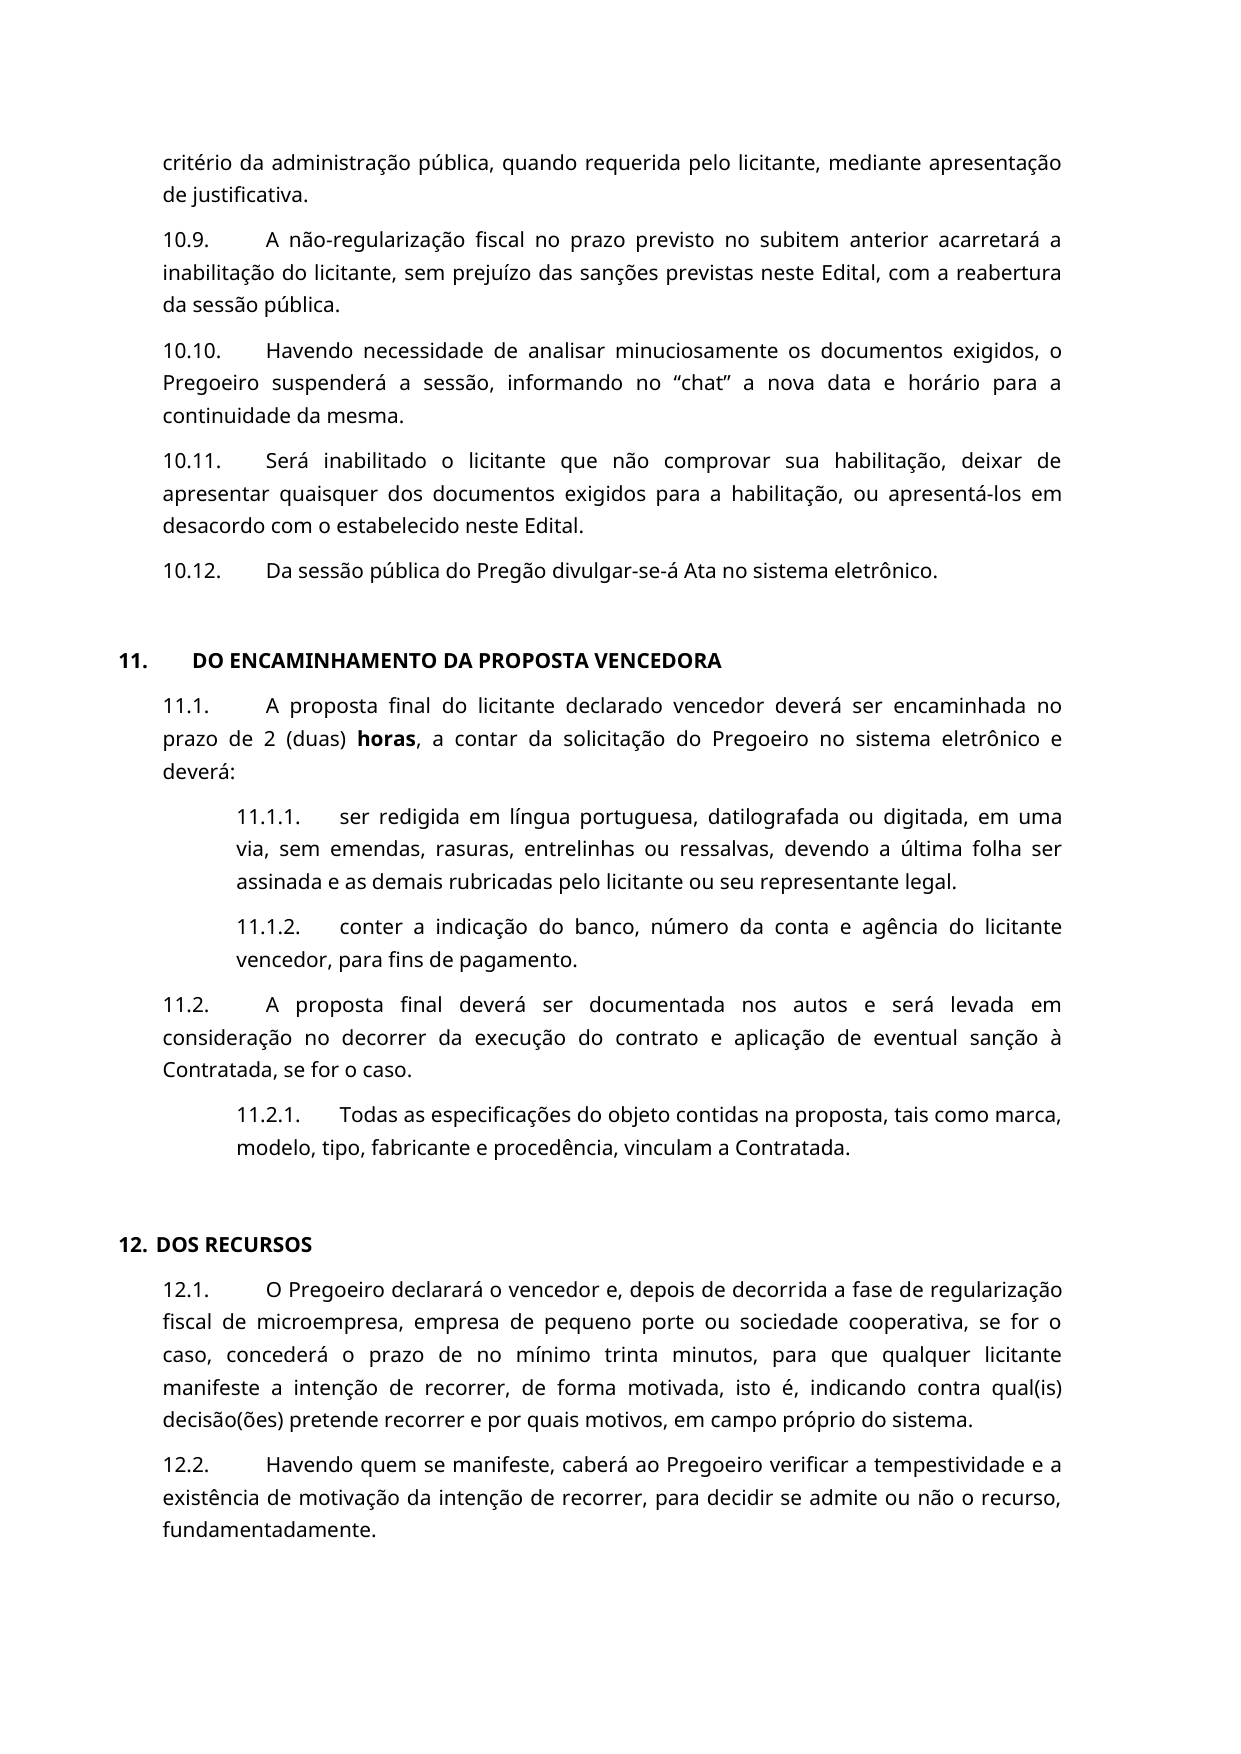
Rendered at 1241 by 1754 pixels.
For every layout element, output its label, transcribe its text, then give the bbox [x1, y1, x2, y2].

list DO ENCAMINHAMENTO DA PROPOSTA VENCEDORA [118, 647, 1063, 675]
list DOS RECURSOS [118, 1230, 1063, 1258]
list Todas as especificações do objeto contidas na proposta, tais como marca, modelo, tipo, fabricante e procedência, vinculam a Contratada. [236, 1100, 1063, 1161]
list Havendo necessidade de analisar minuciosamente os documentos exigidos, o Pregoeiro suspenderá a sessão, informando no “chat” a nova data e horário para a continuidade da mesma. [162, 336, 1063, 429]
list conter a indicação do banco, número da conta e agência do licitante vencedor, para fins de pagamento. [236, 912, 1063, 973]
list Da sessão pública do Pregão divulgar-se-á Ata no sistema eletrônico. [162, 556, 1063, 585]
list A proposta final do licitante declarado vencedor deverá ser encaminhada no prazo de 2 (duas) horas, a contar da solicitação do Pregoeiro no sistema eletrônico e deverá: [162, 692, 1063, 785]
list ser redigida em língua portuguesa, datilografada ou digitada, em uma via, sem emendas, rasuras, entrelinhas ou ressalvas, devendo a última folha ser assinada e as demais rubricadas pelo licitante ou seu representante legal. [236, 802, 1063, 896]
list Havendo quem se manifeste, caberá ao Pregoeiro verificar a tempestividade e a existência de motivação da intenção de recorrer, para decidir se admite ou não o recurso, fundamentadamente. [162, 1450, 1063, 1544]
list O Pregoeiro declarará o vencedor e, depois de decorrida a fase de regularização fiscal de microempresa, empresa de pequeno porte ou sociedade cooperativa, se for o caso, concederá o prazo de no mínimo trinta minutos, para que qualquer licitante manifeste a intenção de recorrer, de forma motivada, isto é, indicando contra qual(is) decisão(ões) pretende recorrer e por quais motivos, em campo próprio do sistema. [162, 1275, 1063, 1434]
list A proposta final deverá ser documentada nos autos e será levada em consideração no decorrer da execução do contrato e aplicação de eventual sanção à Contratada, se for o caso. [162, 990, 1063, 1084]
list Será inabilitado o licitante que não comprovar sua habilitação, deixar de apresentar quaisquer dos documentos exigidos para a habilitação, ou apresentá-los em desacordo com o estabelecido neste Edital. [162, 446, 1063, 540]
list A não-regularização fiscal no prazo previsto no subitem anterior acarretará a inabilitação do licitante, sem prejuízo das sanções previstas neste Edital, com a reabertura da sessão pública. [162, 225, 1063, 319]
